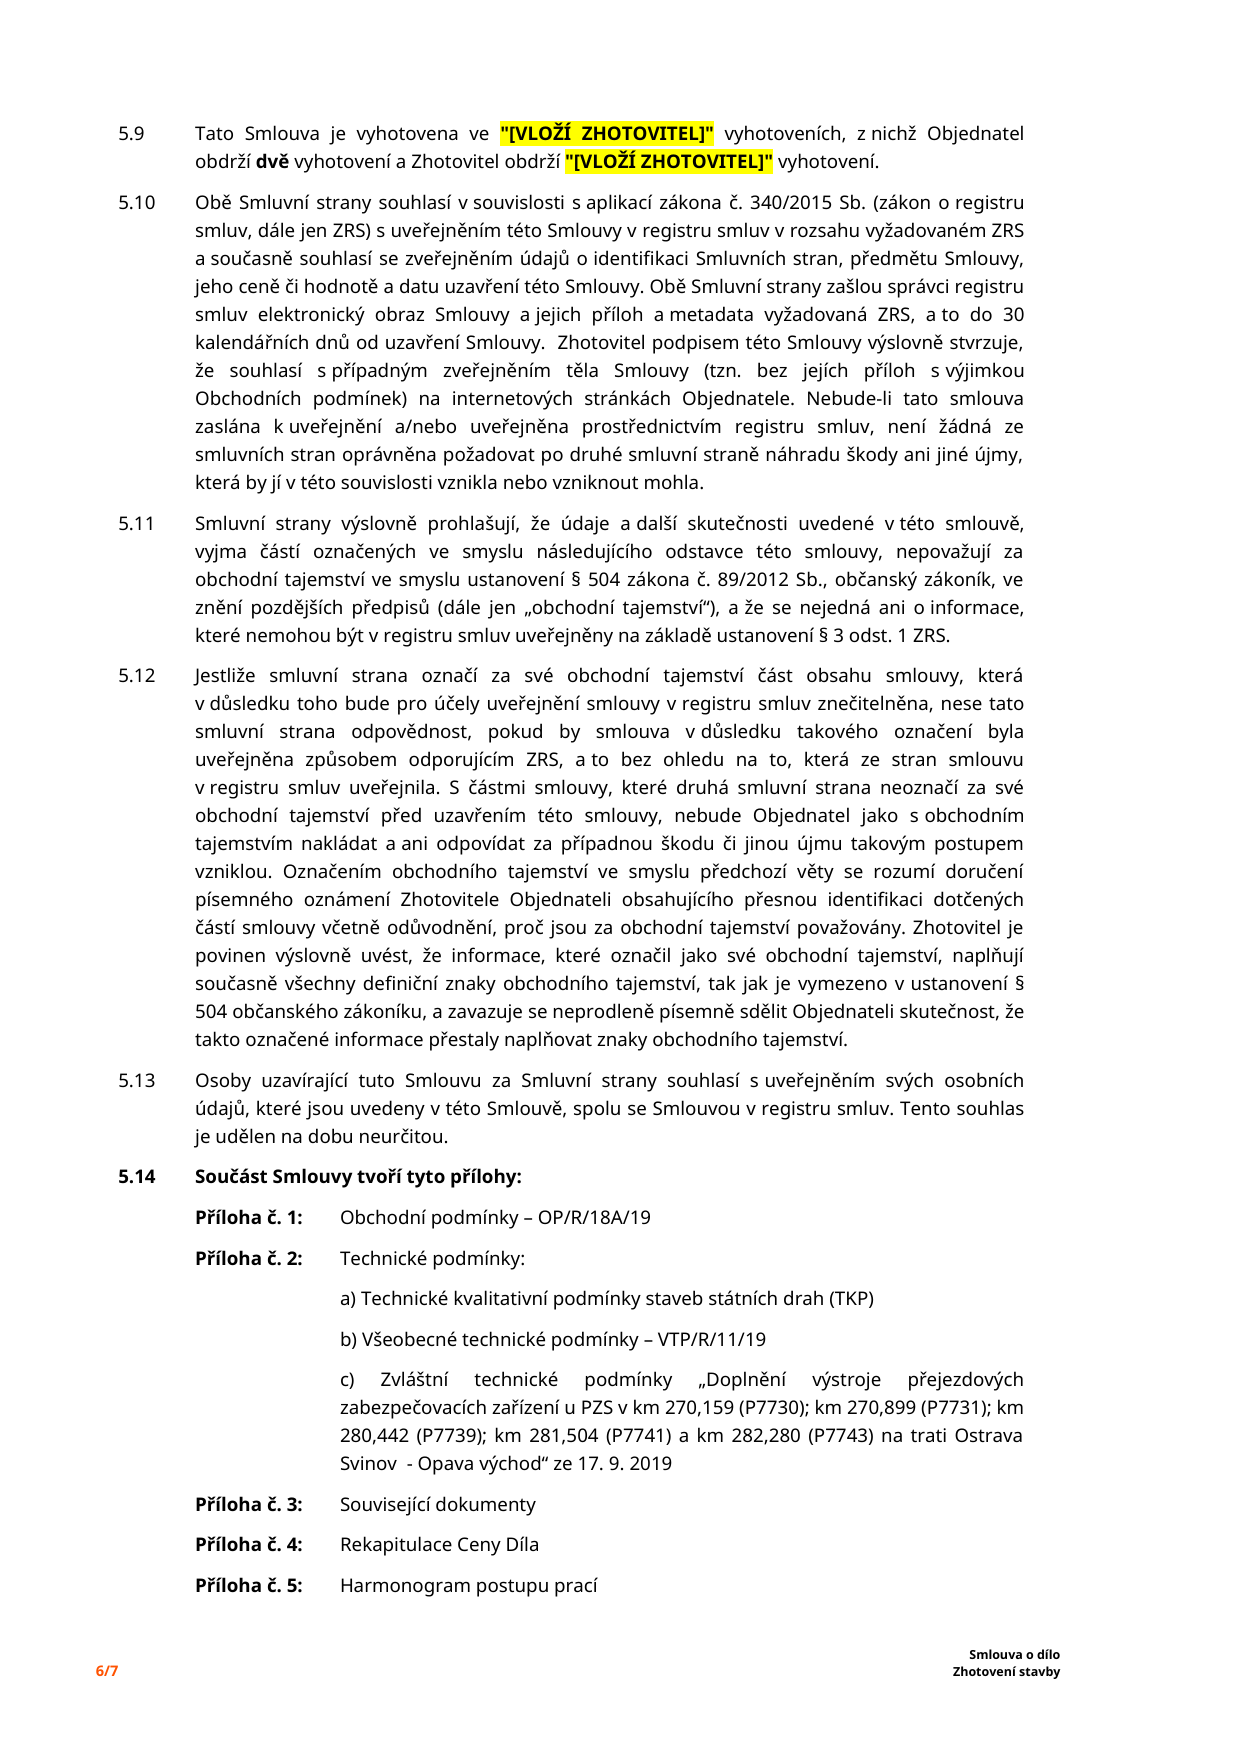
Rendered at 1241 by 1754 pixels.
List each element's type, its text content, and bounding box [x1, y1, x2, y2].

text Smluvní strany výslovně prohlašují, že údaje a další skutečnosti uvedené v této smlouvě, vyjma částí označených ve smyslu následujícího odstavce této smlouvy, nepovažují za obchodní tajemství ve smyslu ustanovení § 504 zákona č. 89/2012 Sb., občanský zákoník, ve znění pozdějších předpisů (dále jen „obchodní tajemství“), a že se nejedná ani o informace, které nemohou být v registru smluv uveřejněny na základě ustanovení § 3 odst. 1 ZRS. [118, 510, 1024, 647]
text a) Technické kvalitativní podmínky staveb státních drah (TKP) [340, 1285, 1024, 1311]
text c) Zvláštní technické podmínky „Doplnění výstroje přejezdových zabezpečovacích zařízení u PZS v km 270,159 (P7730); km 270,899 (P7731); km 280,442 (P7739); km 281,504 (P7741) a km 282,280 (P7743) na trati Ostrava Svinov - Opava východ“ ze 17. 9. 2019 [340, 1366, 1024, 1476]
text Tato Smlouva je vyhotovena ve "[VLOŽÍ ZHOTOVITEL]" vyhotoveních, z nichž Objednatel obdrží dvě vyhotovení a Zhotovitel obdrží "[VLOŽÍ ZHOTOVITEL]" vyhotovení. [118, 121, 1024, 174]
text Osoby uzavírající tuto Smlouvu za Smluvní strany souhlasí s uveřejněním svých osobních údajů, které jsou uvedeny v této Smlouvě, spolu se Smlouvou v registru smluv. Tento souhlas je udělen na dobu neurčitou. [118, 1067, 1024, 1149]
text Jestliže smluvní strana označí za své obchodní tajemství část obsahu smlouvy, která v důsledku toho bude pro účely uveřejnění smlouvy v registru smluv znečitelněna, nese tato smluvní strana odpovědnost, pokud by smlouva v důsledku takového označení byla uveřejněna způsobem odporujícím ZRS, a to bez ohledu na to, která ze stran smlouvu v registru smluv uveřejnila. S částmi smlouvy, které druhá smluvní strana neoznačí za své obchodní tajemství před uzavřením této smlouvy, nebude Objednatel jako s obchodním tajemstvím nakládat a ani odpovídat za případnou škodu či jinou újmu takovým postupem vzniklou. Označením obchodního tajemství ve smyslu předchozí věty se rozumí doručení písemného oznámení Zhotovitele Objednateli obsahujícího přesnou identifikaci dotčených částí smlouvy včetně odůvodnění, proč jsou za obchodní tajemství považovány. Zhotovitel je povinen výslovně uvést, že informace, které označil jako své obchodní tajemství, naplňují současně všechny definiční znaky obchodního tajemství, tak jak je vymezeno v ustanovení § 504 občanského zákoníku, a zavazuje se neprodleně písemně sdělit Objednateli skutečnost, že takto označené informace přestaly naplňovat znaky obchodního tajemství. [118, 662, 1024, 1052]
text Součást Smlouvy tvoří tyto přílohy: [118, 1164, 1024, 1189]
text Příloha č. 1: Obchodní podmínky – OP/R/18A/19 [195, 1204, 1024, 1230]
text Příloha č. 4: Rekapitulace Ceny Díla [195, 1532, 1024, 1557]
text b) Všeobecné technické podmínky – VTP/R/11/19 [340, 1326, 1024, 1351]
text Příloha č. 3: Související dokumenty [195, 1491, 1024, 1517]
text Příloha č. 2: Technické podmínky: [195, 1245, 1024, 1270]
text Obě Smluvní strany souhlasí v souvislosti s aplikací zákona č. 340/2015 Sb. (zákon o registru smluv, dále jen ZRS) s uveřejněním této Smlouvy v registru smluv v rozsahu vyžadovaném ZRS a současně souhlasí se zveřejněním údajů o identifikaci Smluvních stran, předmětu Smlouvy, jeho ceně či hodnotě a datu uzavření této Smlouvy. Obě Smluvní strany zašlou správci registru smluv elektronický obraz Smlouvy a jejich příloh a metadata vyžadovaná ZRS, a to do 30 kalendářních dnů od uzavření Smlouvy. Zhotovitel podpisem této Smlouvy výslovně stvrzuje, že souhlasí s případným zveřejněním těla Smlouvy (tzn. bez jejích příloh s výjimkou Obchodních podmínek) na internetových stránkách Objednatele. Nebude-li tato smlouva zaslána k uveřejnění a/nebo uveřejněna prostřednictvím registru smluv, není žádná ze smluvních stran oprávněna požadovat po druhé smluvní straně náhradu škody ani jiné újmy, která by jí v této souvislosti vznikla nebo vzniknout mohla. [118, 189, 1024, 495]
text Příloha č. 5: Harmonogram postupu prací [195, 1572, 1024, 1598]
